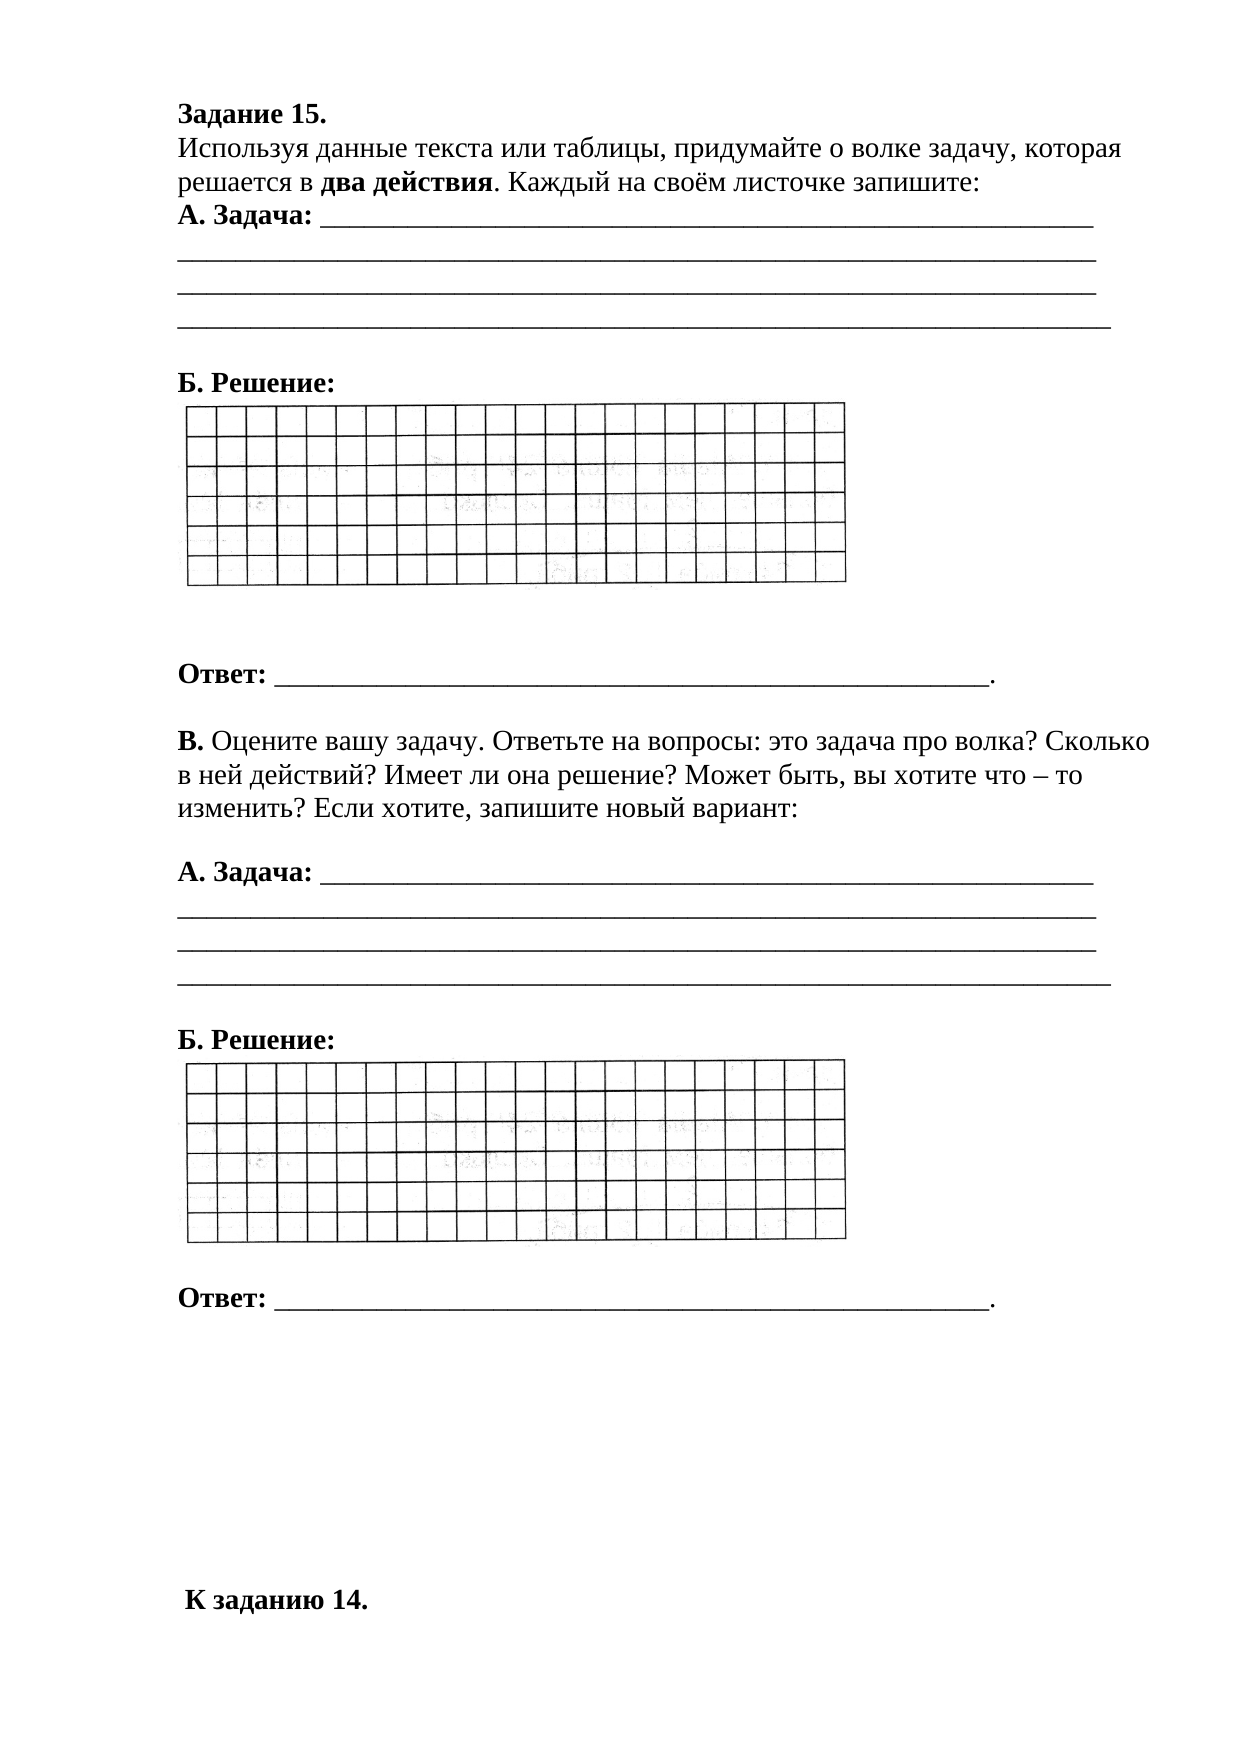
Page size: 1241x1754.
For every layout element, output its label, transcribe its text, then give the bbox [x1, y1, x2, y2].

text ________________________________________________________________ [177, 955, 1152, 989]
text _______________________________________________________________ [177, 264, 1152, 298]
text А. Задача: _____________________________________________________ [177, 197, 1152, 231]
text К заданию 14. [177, 1582, 1152, 1615]
text А. Задача: _____________________________________________________ [177, 854, 1152, 888]
text Задание 15. [177, 97, 1152, 130]
text Б. Решение: [177, 365, 1152, 398]
text В. Оцените вашу задачу. Ответьте на вопросы: это задача про волка? Сколько в ней действий? Имеет ли она решение? Может быть, вы хотите что – то изменить? Если хотите, запишите новый вариант: [177, 723, 1152, 824]
text Ответ: _________________________________________________. [177, 656, 1152, 690]
text _______________________________________________________________ [177, 231, 1152, 264]
picture [177, 398, 848, 590]
text Б. Решение: [177, 1022, 1152, 1056]
text ________________________________________________________________ [177, 298, 1152, 331]
text _______________________________________________________________ [177, 888, 1152, 922]
picture [177, 1055, 848, 1247]
text _______________________________________________________________ [177, 922, 1152, 955]
text Ответ: _________________________________________________. [177, 1280, 1152, 1313]
text Используя данные текста или таблицы, придумайте о волке задачу, которая решается в два действия. Каждый на своём листочке запишите: [177, 130, 1152, 197]
